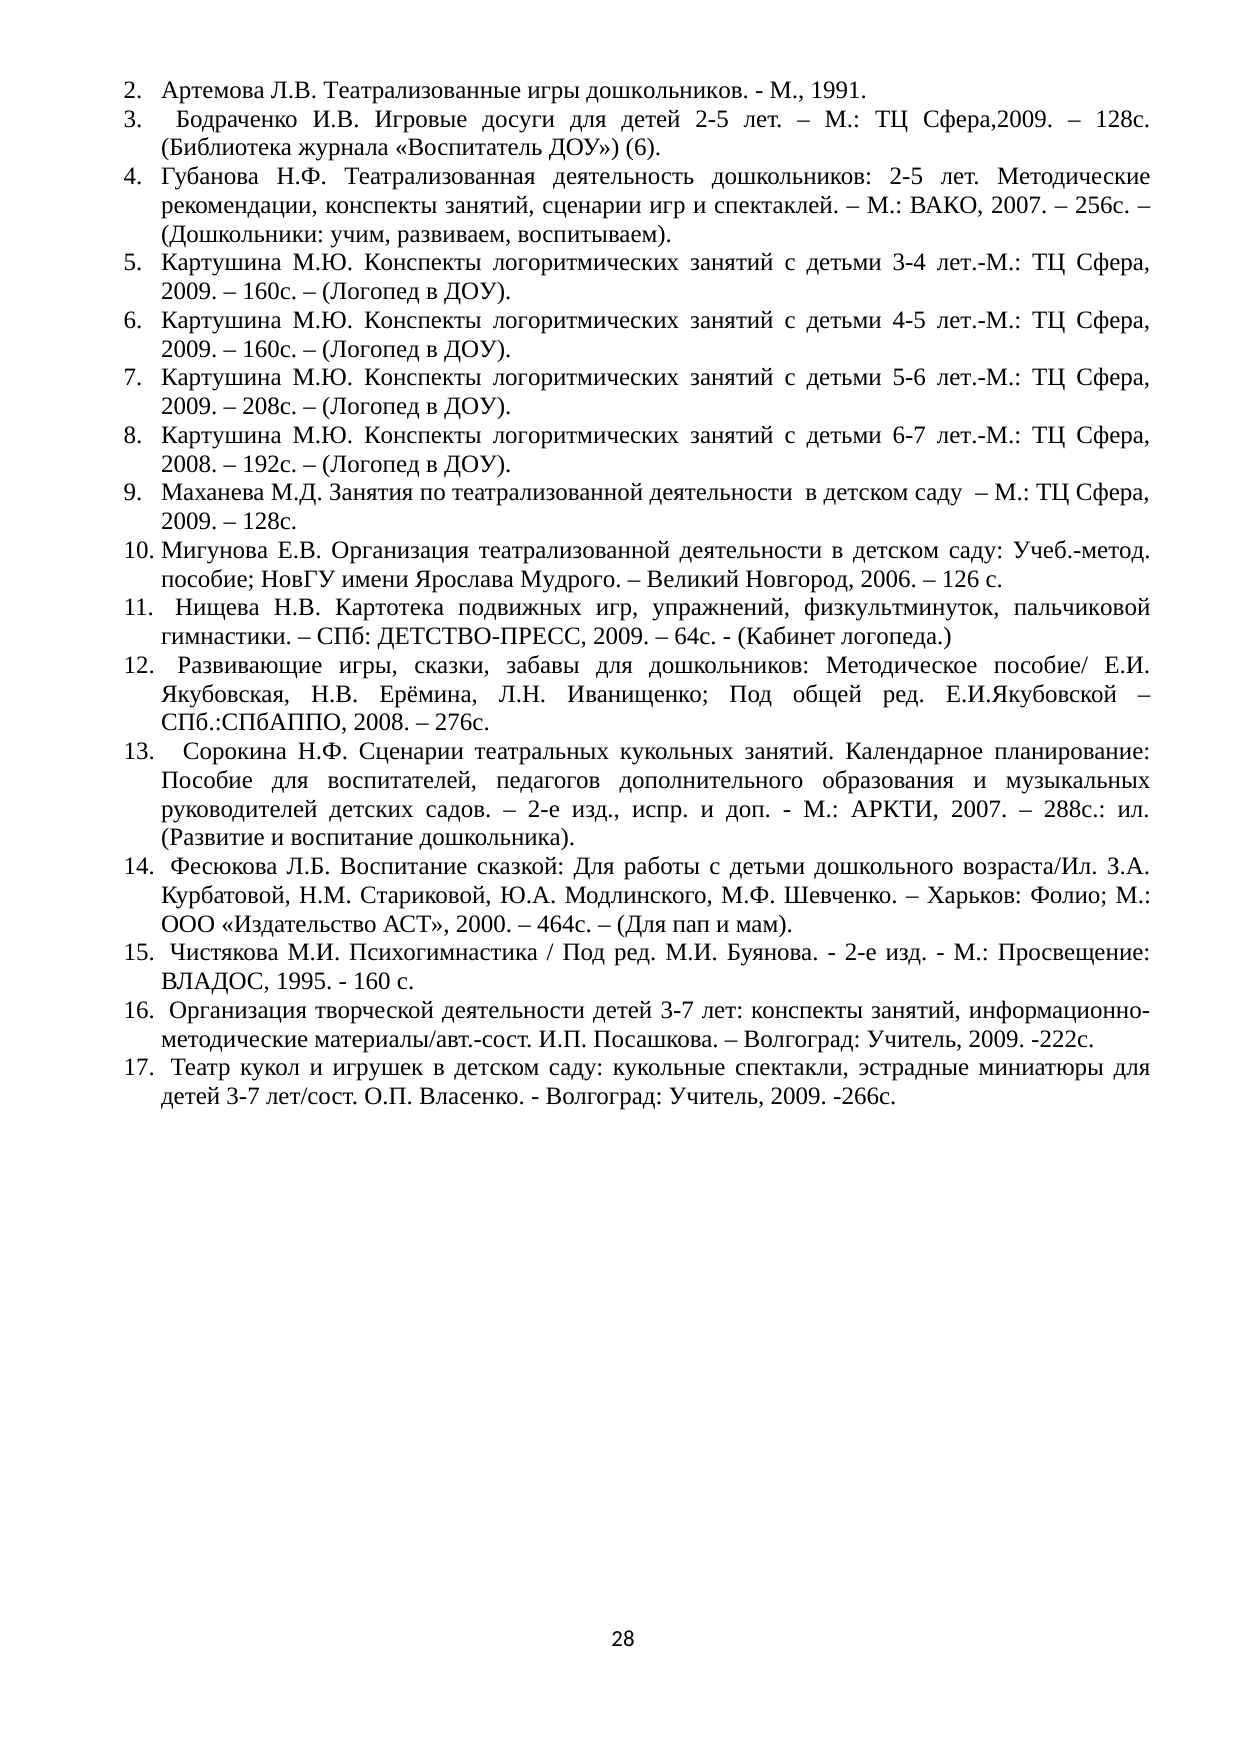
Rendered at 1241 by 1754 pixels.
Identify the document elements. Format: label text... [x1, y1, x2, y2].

list Сорокина Н.Ф. Сценарии театральных кукольных занятий. Календарное планирование: Пособие для воспитателей, педагогов дополнительного образования и музыкальных руководителей детских садов. – 2-е изд., испр. и доп. - М.: АРКТИ, 2007. – 288с.: ил. (Развитие и воспитание дошкольника). [123, 736, 1152, 851]
list Развивающие игры, сказки, забавы для дошкольников: Методическое пособие/ Е.И. Якубовская, Н.В. Ерёмина, Л.Н. Иванищенко; Под общей ред. Е.И.Якубовской – СПб.:СПбАППО, 2008. – 276с. [123, 650, 1152, 736]
list Мигунова Е.В. Организация театрализованной деятельности в детском саду: Учеб.-метод. пособие; НовГУ имени Ярослава Мудрого. – Великий Новгород, 2006. – 126 с. [123, 535, 1152, 592]
list Чистякова М.И. Психогимнастика / Под ред. М.И. Буянова. - 2-е изд. - М.: Просвещение: ВЛАДОС, 1995. - 160 с. [123, 937, 1152, 995]
list Картушина М.Ю. Конспекты логоритмических занятий с детьми 5-6 лет.-М.: ТЦ Сфера, 2009. – 208с. – (Логопед в ДОУ). [123, 362, 1152, 420]
list Театр кукол и игрушек в детском саду: кукольные спектакли, эстрадные миниатюры для детей 3-7 лет/сост. О.П. Власенко. - Волгоград: Учитель, 2009. -266с. [123, 1052, 1152, 1110]
list Губанова Н.Ф. Театрализованная деятельность дошкольников: 2-5 лет. Методические рекомендации, конспекты занятий, сценарии игр и спектаклей. – М.: ВАКО, 2007. – 256с. – (Дошкольники: учим, развиваем, воспитываем). [123, 161, 1152, 247]
list Картушина М.Ю. Конспекты логоритмических занятий с детьми 4-5 лет.-М.: ТЦ Сфера, 2009. – 160с. – (Логопед в ДОУ). [123, 305, 1152, 362]
list Маханева М.Д. Занятия по театрализованной деятельности в детском саду – М.: ТЦ Сфера, 2009. – 128с. [123, 477, 1152, 535]
list Картушина М.Ю. Конспекты логоритмических занятий с детьми 6-7 лет.-М.: ТЦ Сфера, 2008. – 192с. – (Логопед в ДОУ). [123, 420, 1152, 477]
list Бодраченко И.В. Игровые досуги для детей 2-5 лет. – М.: ТЦ Сфера,2009. – 128с. (Библиотека журнала «Воспитатель ДОУ») (6). [123, 104, 1152, 161]
list Фесюкова Л.Б. Воспитание сказкой: Для работы с детьми дошкольного возраста/Ил. З.А. Курбатовой, Н.М. Стариковой, Ю.А. Модлинского, М.Ф. Шевченко. – Харьков: Фолио; М.: ООО «Издательство АСТ», 2000. – 464с. – (Для пап и мам). [123, 851, 1152, 937]
list Нищева Н.В. Картотека подвижных игр, упражнений, физкультминуток, пальчиковой гимнастики. – СПб: ДЕТСТВО-ПРЕСС, 2009. – 64с. - (Кабинет логопеда.) [123, 592, 1152, 650]
list Картушина М.Ю. Конспекты логоритмических занятий с детьми 3-4 лет.-М.: ТЦ Сфера, 2009. – 160с. – (Логопед в ДОУ). [123, 247, 1152, 305]
list Артемова Л.В. Театрализованные игры дошкольников. - М., 1991. [123, 75, 1152, 104]
list Организация творческой деятельности детей 3-7 лет: конспекты занятий, информационно-методические материалы/авт.-сост. И.П. Посашкова. – Волгоград: Учитель, 2009. -222с. [123, 995, 1152, 1052]
